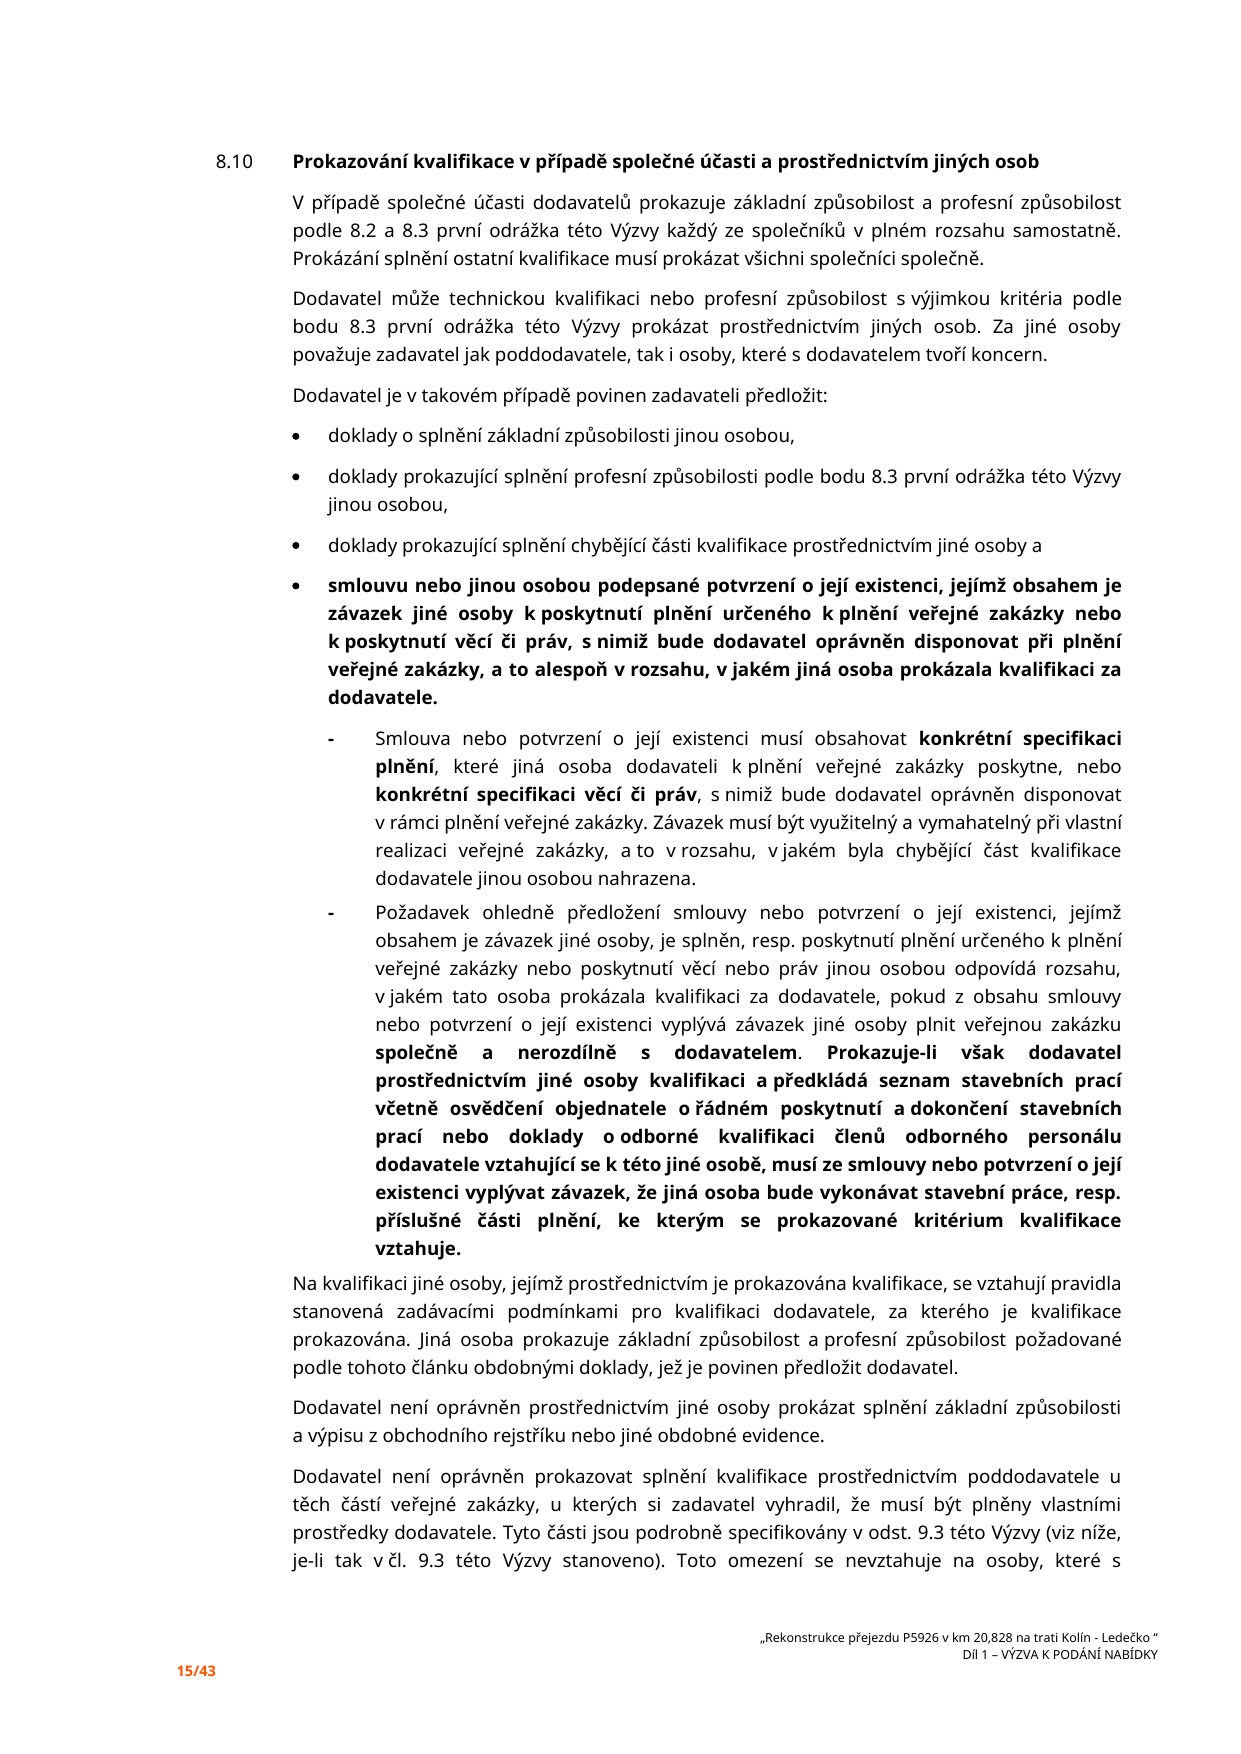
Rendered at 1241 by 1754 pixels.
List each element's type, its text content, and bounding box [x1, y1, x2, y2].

text V případě společné účasti dodavatelů prokazuje základní způsobilost a profesní způsobilost podle 8.2 a 8.3 první odrážka této Výzvy každý ze společníků v plném rozsahu samostatně. Prokázání splnění ostatní kvalifikace musí prokázat všichni společníci společně. [292, 189, 1122, 271]
text Dodavatel je v takovém případě povinen zadavateli předložit: [292, 382, 1122, 408]
text Dodavatel může technickou kvalifikaci nebo profesní způsobilost s výjimkou kritéria podle bodu 8.3 první odrážka této Výzvy prokázat prostřednictvím jiných osob. Za jiné osoby považuje zadavatel jak poddodavatele, tak i osoby, které s dodavatelem tvoří koncern. [292, 286, 1122, 367]
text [292, 1463, 1122, 1573]
text doklady prokazující splnění profesní způsobilosti podle bodu 8.3 první odrážka této Výzvy jinou osobou, [292, 463, 1122, 517]
text Dodavatel není oprávněn prostřednictvím jiné osoby prokázat splnění základní způsobilosti a výpisu z obchodního rejstříku nebo jiné obdobné evidence. [292, 1394, 1122, 1448]
text doklady o splnění základní způsobilosti jinou osobou, [292, 423, 1122, 448]
text doklady prokazující splnění chybějící části kvalifikace prostřednictvím jiné osoby a [292, 532, 1122, 557]
text Na kvalifikaci jiné osoby, jejímž prostřednictvím je prokazována kvalifikace, se vztahují pravidla stanovená zadávacími podmínkami pro kvalifikaci dodavatele, za kterého je kvalifikace prokazována. Jiná osoba prokazuje základní způsobilost a profesní způsobilost požadované podle tohoto článku obdobnými doklady, jež je povinen předložit dodavatel. [292, 1270, 1122, 1379]
text smlouvu nebo jinou osobou podepsané potvrzení o její existenci, jejímž obsahem je závazek jiné osoby k poskytnutí plnění určeného k plnění veřejné zakázky nebo k poskytnutí věcí či práv, s nimiž bude dodavatel oprávněn disponovat při plnění veřejné zakázky, a to alespoň v rozsahu, v jakém jiná osoba prokázala kvalifikaci za dodavatele. [292, 572, 1122, 710]
text Požadavek ohledně předložení smlouvy nebo potvrzení o její existenci, jejímž obsahem je závazek jiné osoby, je splněn, resp. poskytnutí plnění určeného k plnění veřejné zakázky nebo poskytnutí věcí nebo práv jinou osobou odpovídá rozsahu, v jakém tato osoba prokázala kvalifikaci za dodavatele, pokud z obsahu smlouvy nebo potvrzení o její existenci vyplývá závazek jiné osoby plnit veřejnou zakázku společně a nerozdílně s dodavatelem. Prokazuje-li však dodavatel prostřednictvím jiné osoby kvalifikaci a předkládá seznam stavebních prací včetně osvědčení objednatele o řádném poskytnutí a dokončení stavebních prací nebo doklady o odborné kvalifikaci členů odborného personálu dodavatele vztahující se k této jiné osobě, musí ze smlouvy nebo potvrzení o její existenci vyplývat závazek, že jiná osoba bude vykonávat stavební práce, resp. příslušné části plnění, ke kterým se prokazované kritérium kvalifikace vztahuje. [328, 899, 1122, 1261]
text Prokazování kvalifikace v případě společné účasti a prostřednictvím jiných osob [216, 149, 1122, 174]
text Smlouva nebo potvrzení o její existenci musí obsahovat konkrétní specifikaci plnění, které jiná osoba dodavateli k plnění veřejné zakázky poskytne, nebo konkrétní specifikaci věcí či práv, s nimiž bude dodavatel oprávněn disponovat v rámci plnění veřejné zakázky. Závazek musí být využitelný a vymahatelný při vlastní realizaci veřejné zakázky, a to v rozsahu, v jakém byla chybějící část kvalifikace dodavatele jinou osobou nahrazena. [328, 725, 1122, 891]
